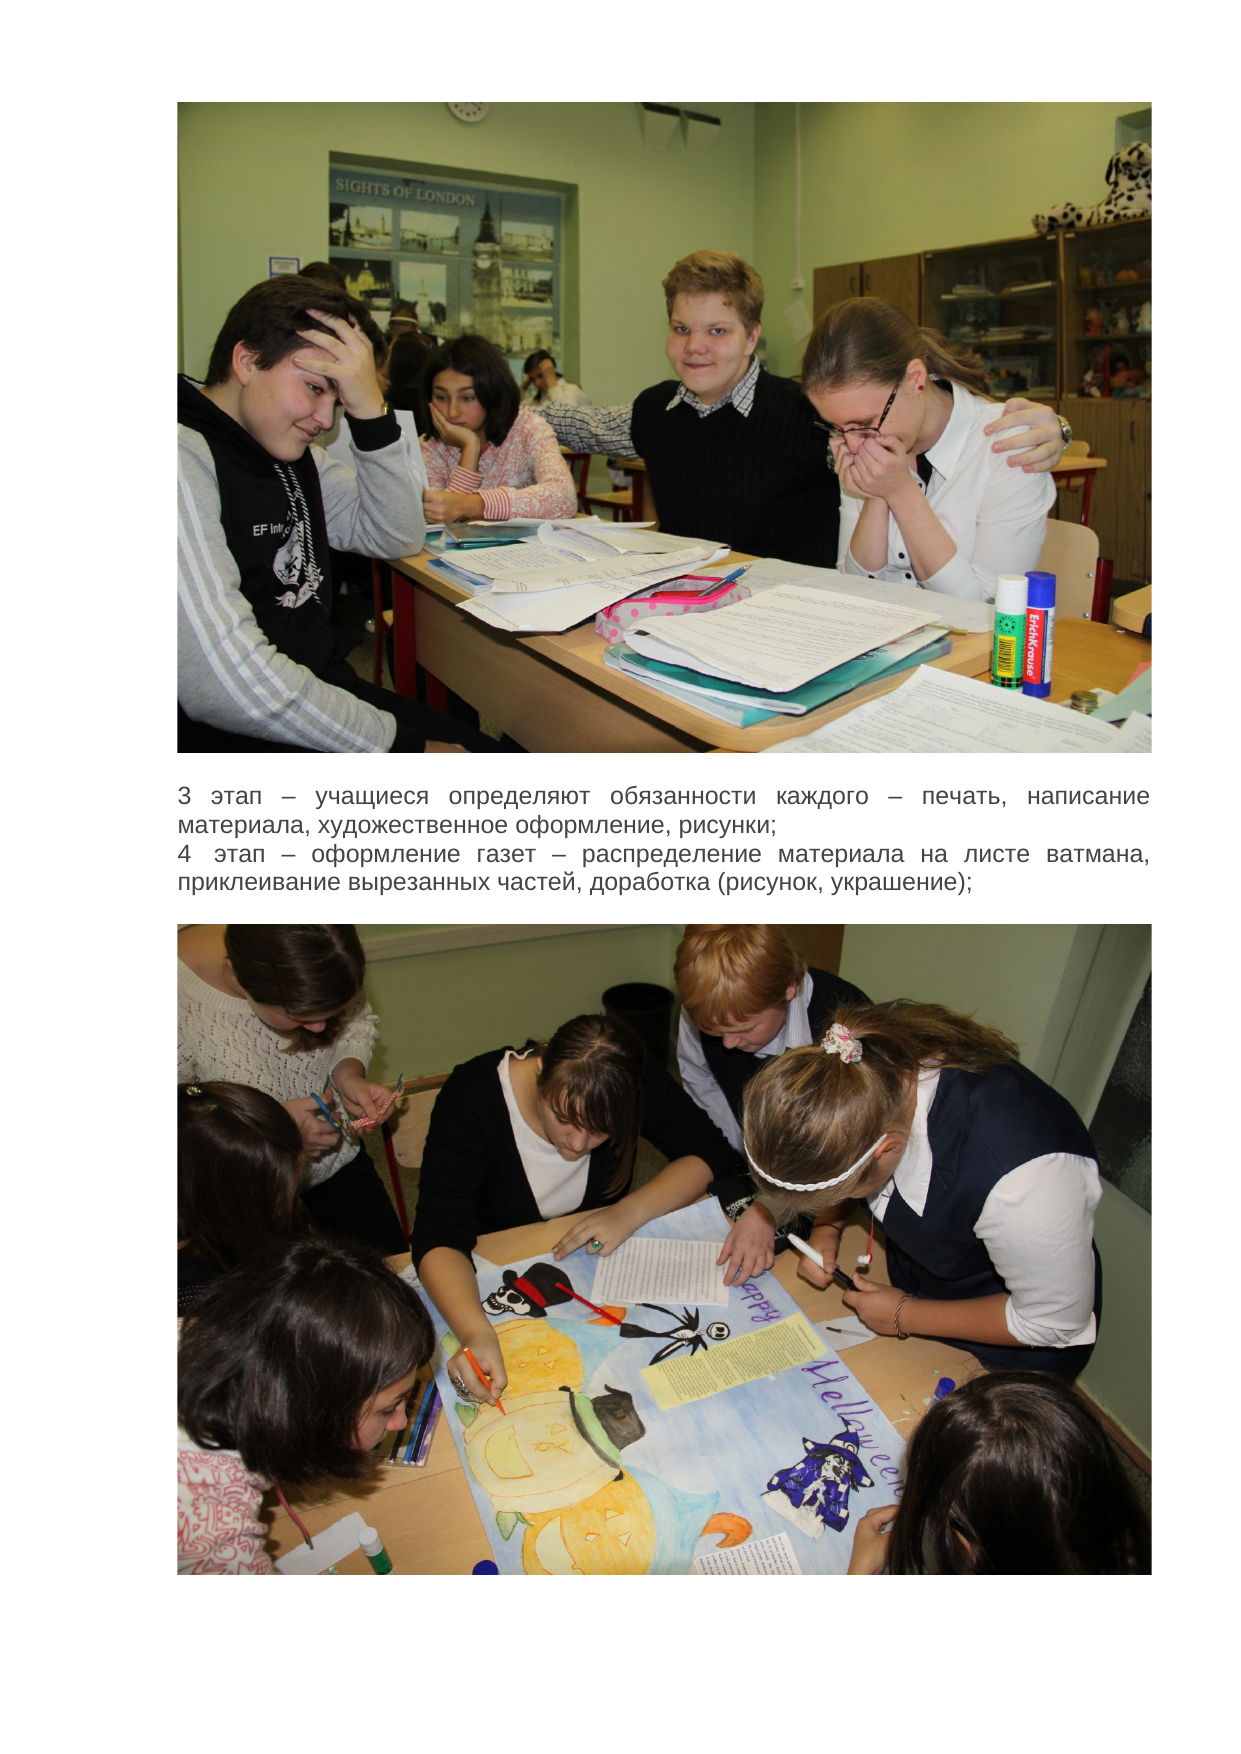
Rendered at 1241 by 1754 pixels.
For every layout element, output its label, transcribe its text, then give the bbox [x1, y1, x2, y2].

text 4 этап – оформление газет – распределение материала на листе ватмана, приклеивание вырезанных частей, доработка (рисунок, украшение); [177, 838, 1152, 896]
picture [177, 102, 1152, 753]
picture [177, 924, 1152, 1575]
text 3 этап – учащиеся определяют обязанности каждого – печать, написание материала, художественное оформление, рисунки; [177, 781, 1152, 838]
